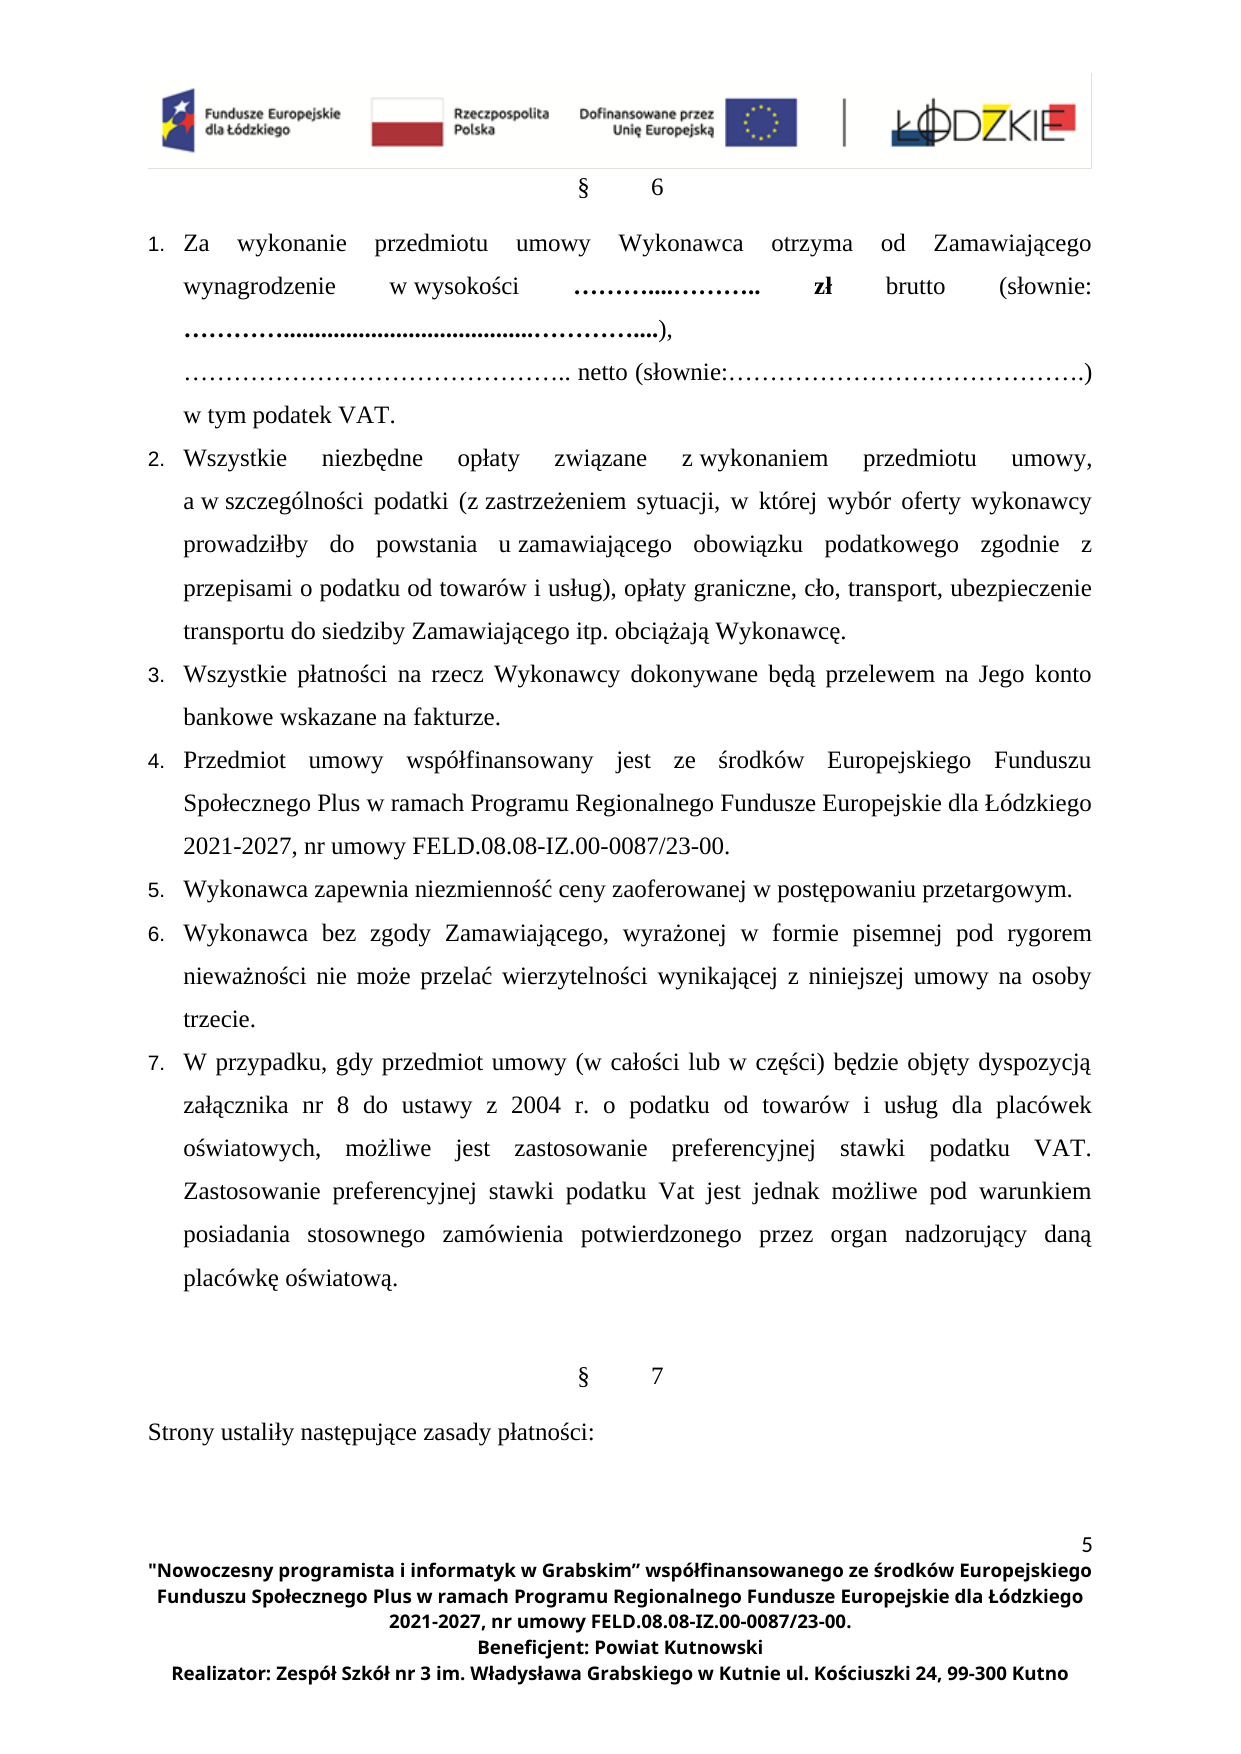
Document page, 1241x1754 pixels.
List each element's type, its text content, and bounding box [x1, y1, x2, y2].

list W przypadku, gdy przedmiot umowy (w całości lub w części) będzie objęty dyspozycją załącznika nr 8 do ustawy z 2004 r. o podatku od towarów i usług dla placówek oświatowych, możliwe jest zastosowanie preferencyjnej stawki podatku VAT. Zastosowanie preferencyjnej stawki podatku Vat jest jednak możliwe pod warunkiem posiadania stosownego zamówienia potwierdzonego przez organ nadzorujący daną placówkę oświatową. [148, 1047, 1092, 1291]
list Wszystkie niezbędne opłaty związane z wykonaniem przedmiotu umowy, a w szczególności podatki (z zastrzeżeniem sytuacji, w której wybór oferty wykonawcy prowadziłby do powstania u zamawiającego obowiązku podatkowego zgodnie z przepisami o podatku od towarów i usług), opłaty graniczne, cło, transport, ubezpieczenie transportu do siedziby Zamawiającego itp. obciążają Wykonawcę. [148, 443, 1092, 644]
picture [147, 73, 1093, 170]
text Strony ustaliły następujące zasady płatności: [148, 1417, 1092, 1446]
list Przedmiot umowy współfinansowany jest ze środków Europejskiego Funduszu Społecznego Plus w ramach Programu Regionalnego Fundusze Europejskie dla Łódzkiego 2021-2027, nr umowy FELD.08.08-IZ.00-0087/23-00. [148, 745, 1092, 860]
list Wykonawca zapewnia niezmienność ceny zaoferowanej w postępowaniu przetargowym. [148, 874, 1092, 903]
text 6 [148, 172, 1092, 201]
text 7 [148, 1361, 1092, 1390]
list Wszystkie płatności na rzecz Wykonawcy dokonywane będą przelewem na Jego konto bankowe wskazane na fakturze. [148, 659, 1092, 731]
text ……………………………………….. netto (słownie:…………………………………….) w tym podatek VAT. [183, 357, 1092, 429]
list Za wykonanie przedmiotu umowy Wykonawca otrzyma od Zamawiającego wynagrodzenie w wysokości ………....……….. zł brutto (słownie: …………........................................…………....), [148, 228, 1092, 343]
list Wykonawca bez zgody Zamawiającego, wyrażonej w formie pisemnej pod rygorem nieważności nie może przelać wierzytelności wynikającej z niniejszej umowy na osoby trzecie. [148, 918, 1092, 1033]
